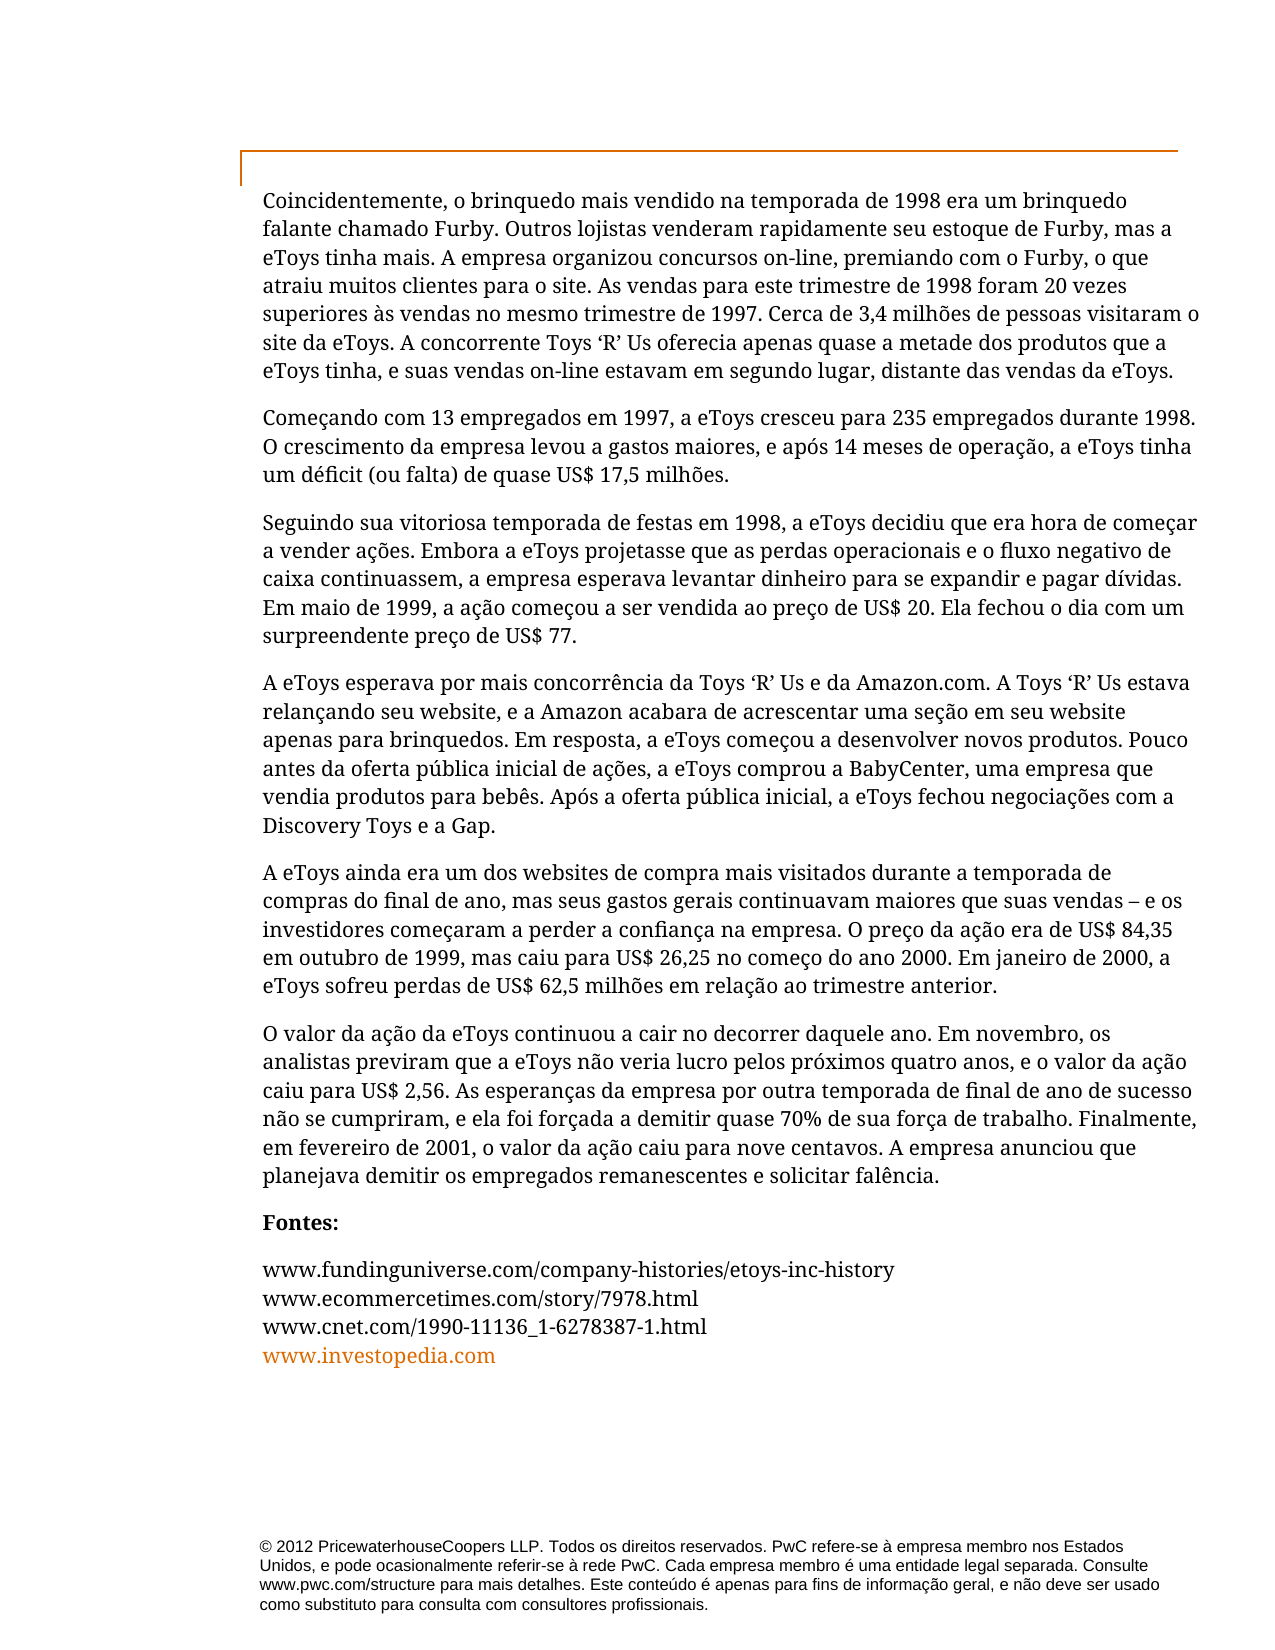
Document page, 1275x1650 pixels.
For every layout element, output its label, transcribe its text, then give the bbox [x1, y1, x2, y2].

text O valor da ação da eToys continuou a cair no decorrer daquele ano. Em novembro, os analistas previram que a eToys não veria lucro pelos próximos quatro anos, e o valor da ação caiu para US$ 2,56. As esperanças da empresa por outra temporada de final de ano de sucesso não se cumpriram, e ela foi forçada a demitir quase 70% de sua força de trabalho. Finalmente, em fevereiro de 2001, o valor da ação caiu para nove centavos. A empresa anunciou que planejava demitir os empregados remanescentes e solicitar falência. [262, 1019, 1200, 1189]
text www.fundinguniverse.com/company-histories/etoys-inc-history www.ecommercetimes.com/story/7978.html www.cnet.com/1990-11136_1-6278387-1.html www.investopedia.com [262, 1255, 1200, 1369]
text Coincidentemente, o brinquedo mais vendido na temporada de 1998 era um brinquedo falante chamado Furby. Outros lojistas venderam rapidamente seu estoque de Furby, mas a eToys tinha mais. A empresa organizou concursos on-line, premiando com o Furby, o que atraiu muitos clientes para o site. As vendas para este trimestre de 1998 foram 20 vezes superiores às vendas no mesmo trimestre de 1997. Cerca de 3,4 milhões de pessoas visitaram o site da eToys. A concorrente Toys ‘R’ Us oferecia apenas quase a metade dos produtos que a eToys tinha, e suas vendas on-line estavam em segundo lugar, distante das vendas da eToys. [262, 180, 1200, 385]
text Fontes: [262, 1208, 1200, 1237]
text A eToys esperava por mais concorrência da Toys ‘R’ Us e da Amazon.com. A Toys ‘R’ Us estava relançando seu website, e a Amazon acabara de acrescentar uma seção em seu website apenas para brinquedos. Em resposta, a eToys começou a desenvolver novos produtos. Pouco antes da oferta pública inicial de ações, a eToys comprou a BabyCenter, uma empresa que vendia produtos para bebês. Após a oferta pública inicial, a eToys fechou negociações com a Discovery Toys e a Gap. [262, 668, 1200, 839]
text A eToys ainda era um dos websites de compra mais visitados durante a temporada de compras do final de ano, mas seus gastos gerais continuavam maiores que suas vendas – e os investidores começaram a perder a confiança na empresa. O preço da ação era de US$ 84,35 em outubro de 1999, mas caiu para US$ 26,25 no começo do ano 2000. Em janeiro de 2000, a eToys sofreu perdas de US$ 62,5 milhões em relação ao trimestre anterior. [262, 858, 1200, 1000]
text Começando com 13 empregados em 1997, a eToys cresceu para 235 empregados durante 1998. O crescimento da empresa levou a gastos maiores, e após 14 meses de operação, a eToys tinha um déficit (ou falta) de quase US$ 17,5 milhões. [262, 403, 1200, 489]
text Seguindo sua vitoriosa temporada de festas em 1998, a eToys decidiu que era hora de começar a vender ações. Embora a eToys projetasse que as perdas operacionais e o fluxo negativo de caixa continuassem, a empresa esperava levantar dinheiro para se expandir e pagar dívidas. Em maio de 1999, a ação começou a ser vendida ao preço de US$ 20. Ela fechou o dia com um surpreendente preço de US$ 77. [262, 508, 1200, 650]
